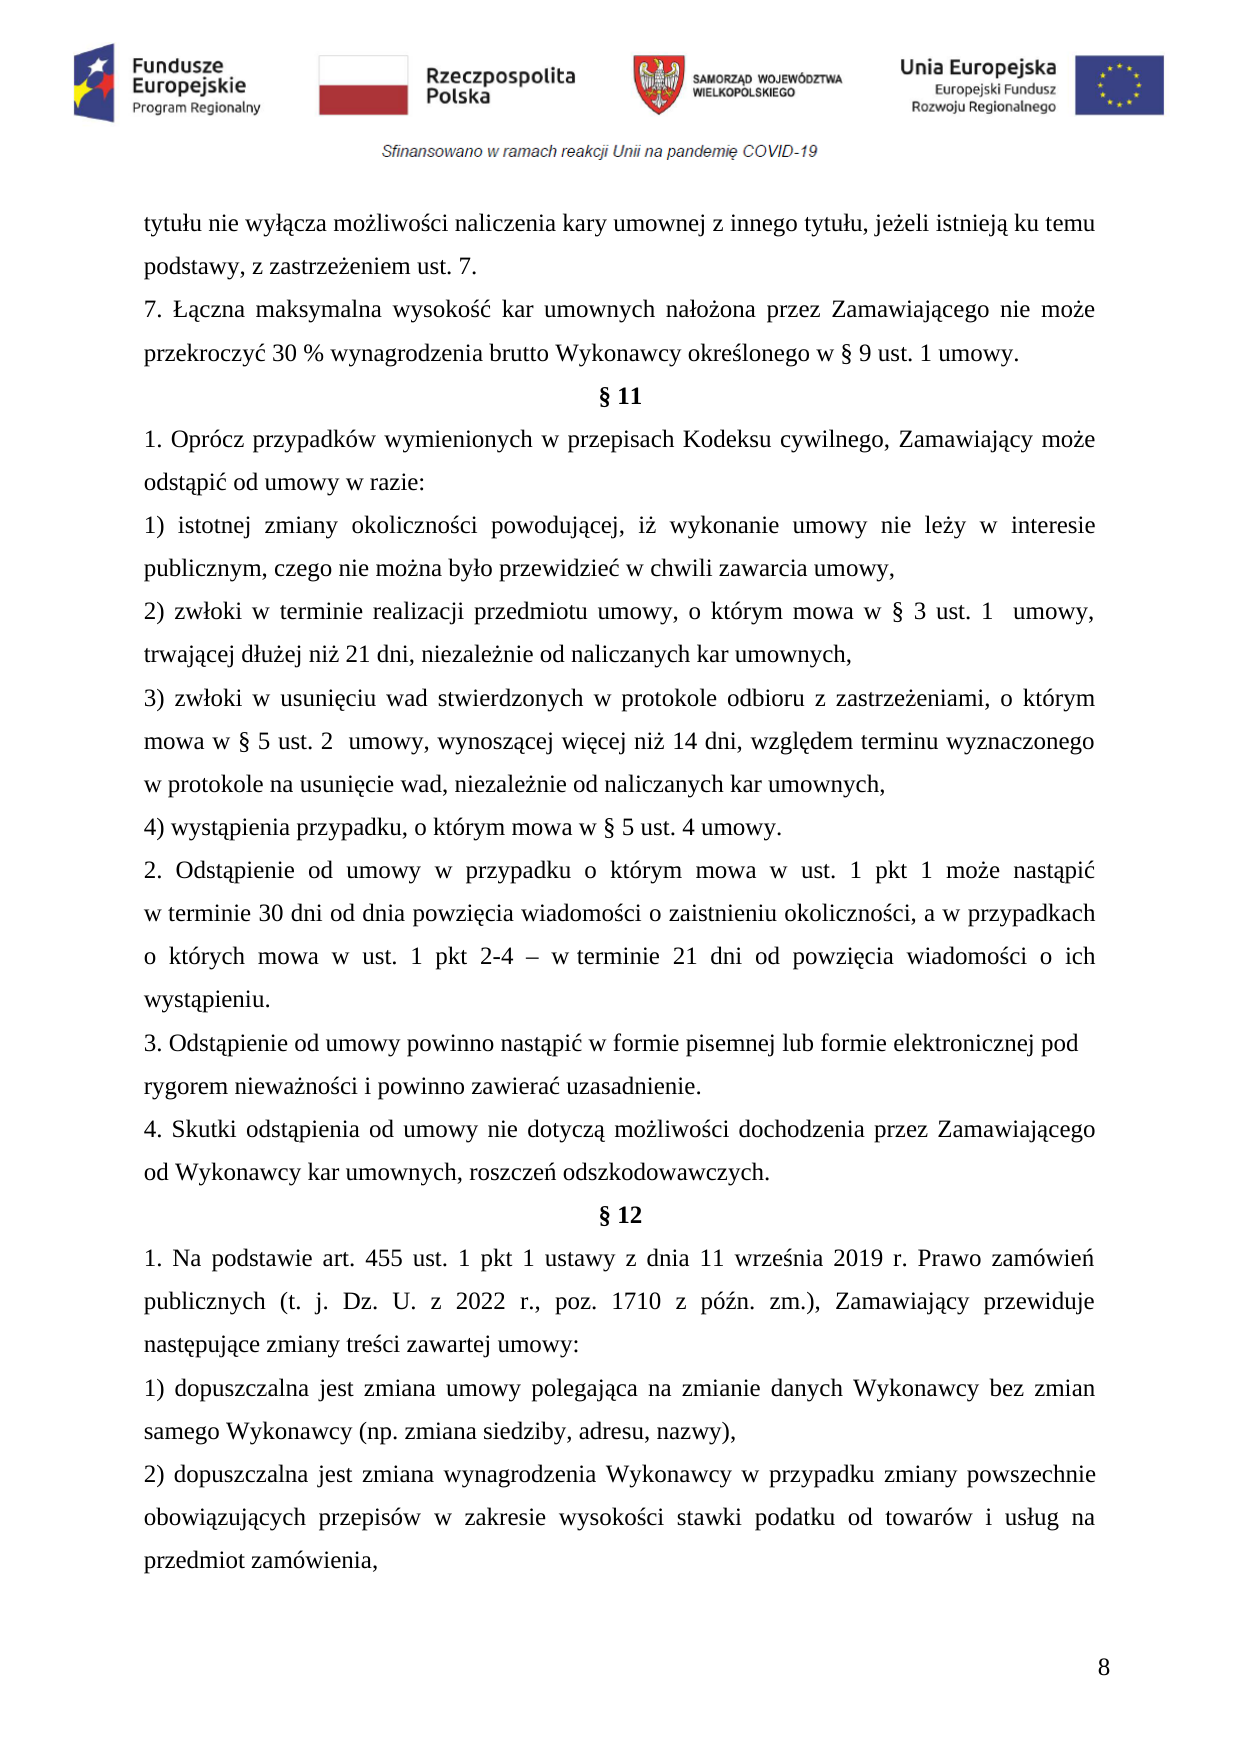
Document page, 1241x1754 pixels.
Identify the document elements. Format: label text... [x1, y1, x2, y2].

text § 11 [143, 381, 1097, 409]
text 7. Łączna maksymalna wysokość kar umownych nałożona przez Zamawiającego nie może przekroczyć 30 % wynagrodzenia brutto Wykonawcy określonego w § 9 ust. 1 umowy. [143, 294, 1097, 366]
text § 12 [143, 1200, 1097, 1229]
text 4. Skutki odstąpienia od umowy nie dotyczą możliwości dochodzenia przez Zamawiającego od Wykonawcy kar umownych, roszczeń odszkodowawczych. [143, 1114, 1097, 1186]
text 1. Na podstawie art. 455 ust. 1 pkt 1 ustawy z dnia 11 września 2019 r. Prawo zamówień publicznych (t. j. Dz. U. z 2022 r., poz. 1710 z późn. zm.), Zamawiający przewiduje następujące zmiany treści zawartej umowy: [143, 1243, 1097, 1358]
text 2. Odstąpienie od umowy w przypadku o którym mowa w ust. 1 pkt 1 może nastąpić w terminie 30 dni od dnia powzięcia wiadomości o zaistnieniu okoliczności, a w przypadkach o których mowa w ust. 1 pkt 2-4 – w terminie 21 dni od powzięcia wiadomości o ich wystąpieniu. [143, 855, 1097, 1013]
text 1) dopuszczalna jest zmiana umowy polegająca na zmianie danych Wykonawcy bez zmian samego Wykonawcy (np. zmiana siedziby, adresu, nazwy), [143, 1373, 1097, 1444]
text 4) wystąpienia przypadku, o którym mowa w § 5 ust. 4 umowy. [143, 812, 1097, 841]
text 2) dopuszczalna jest zmiana wynagrodzenia Wykonawcy w przypadku zmiany powszechnie obowiązujących przepisów w zakresie wysokości stawki podatku od towarów i usług na przedmiot zamówienia, [143, 1459, 1097, 1574]
text 1. Oprócz przypadków wymienionych w przepisach Kodeksu cywilnego, Zamawiający może odstąpić od umowy w razie: [143, 424, 1097, 496]
text 3. Odstąpienie od umowy powinno nastąpić w formie pisemnej lub formie elektronicznej pod rygorem nieważności i powinno zawierać uzasadnienie. [143, 1028, 1097, 1099]
text 2) zwłoki w terminie realizacji przedmiotu umowy, o którym mowa w § 3 ust. 1 umowy, trwającej dłużej niż 21 dni, niezależnie od naliczanych kar umownych, [143, 596, 1097, 668]
text 3) zwłoki w usunięciu wad stwierdzonych w protokole odbioru z zastrzeżeniami, o którym mowa w § 5 ust. 2 umowy, wynoszącej więcej niż 14 dni, względem terminu wyznaczonego w protokole na usunięcie wad, niezależnie od naliczanych kar umownych, [143, 683, 1097, 798]
picture [59, 27, 1181, 164]
text 1) istotnej zmiany okoliczności powodującej, iż wykonanie umowy nie leży w interesie publicznym, czego nie można było przewidzieć w chwili zawarcia umowy, [143, 510, 1097, 582]
